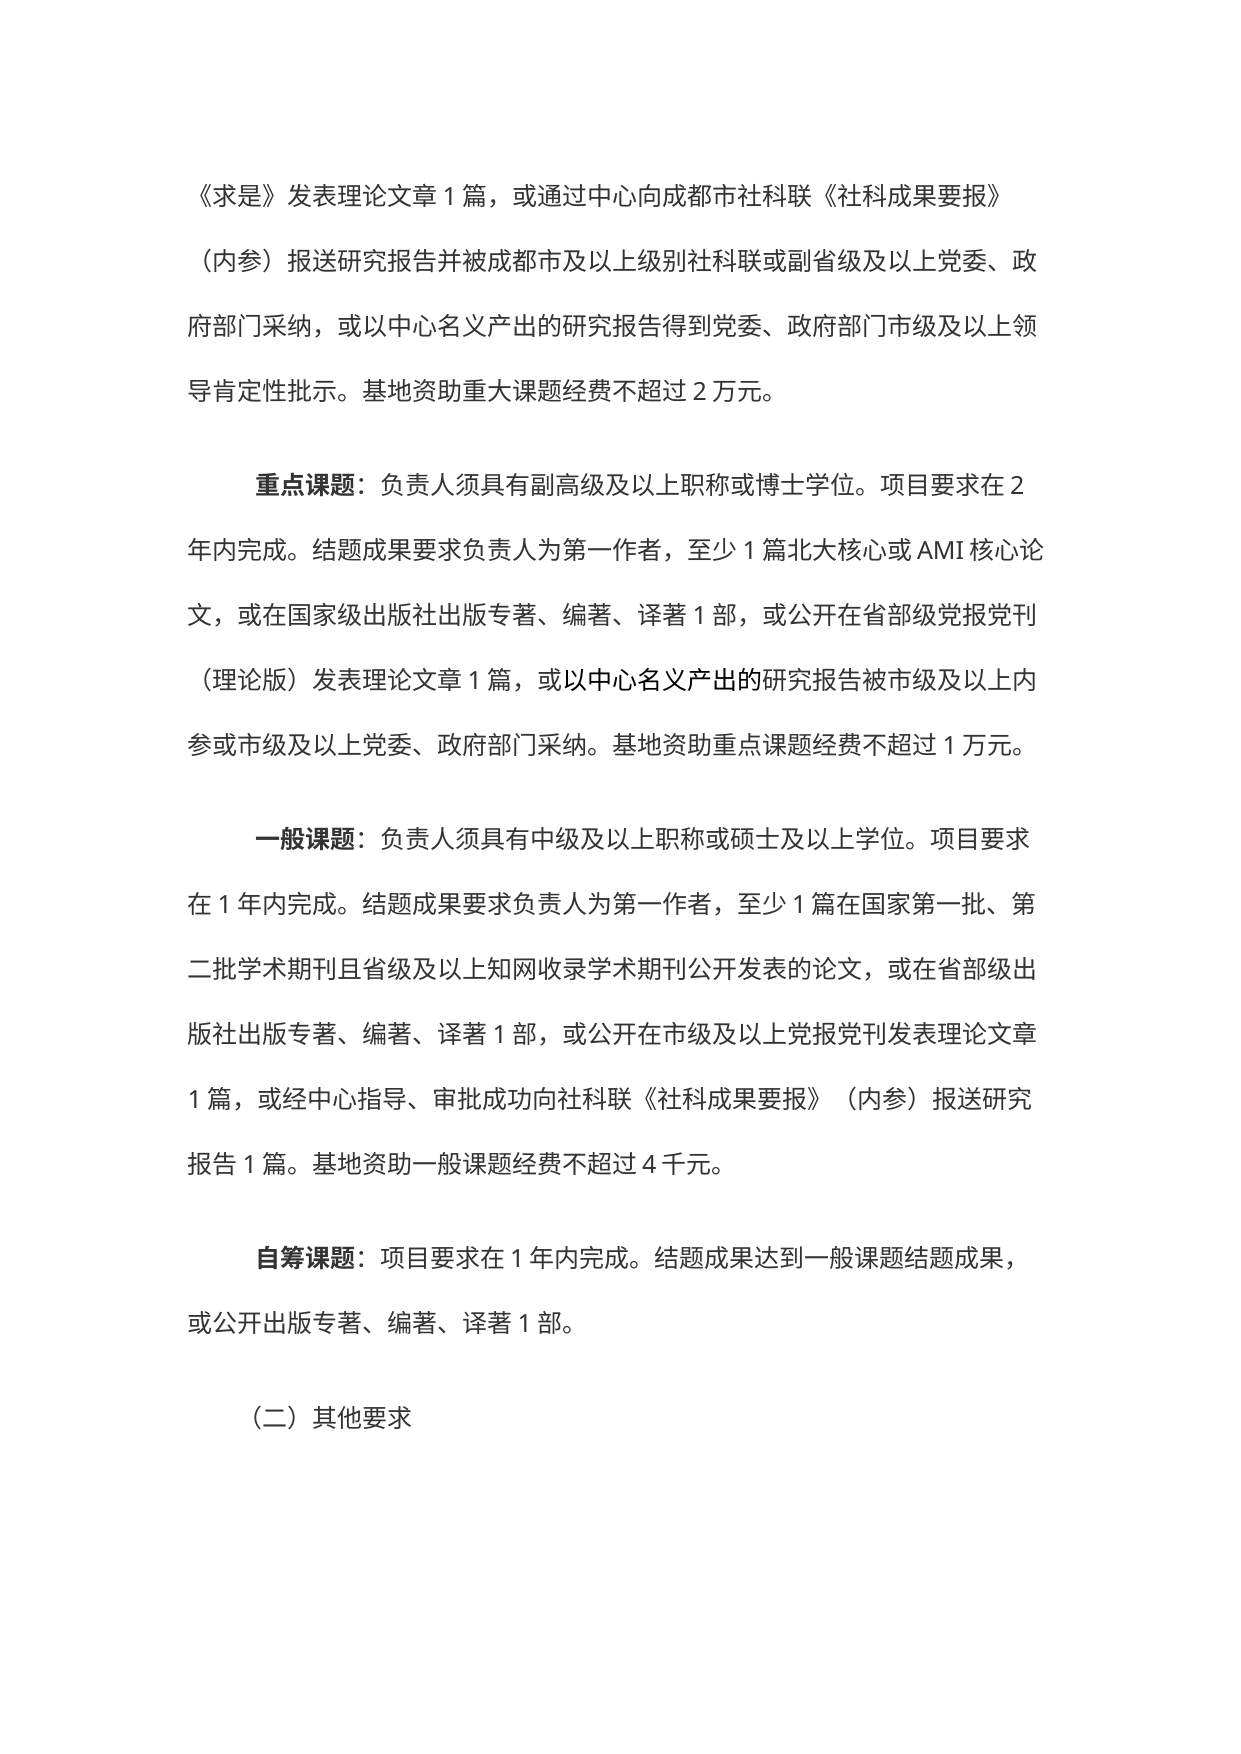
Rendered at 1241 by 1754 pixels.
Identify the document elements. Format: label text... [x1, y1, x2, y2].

text 自筹课题：项目要求在1年内完成。结题成果达到一般课题结题成果，或公开出版专著、编著、译著1部。 [187, 1224, 1053, 1354]
text （二）其他要求 [187, 1384, 1053, 1449]
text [187, 162, 1053, 422]
text 一般课题：负责人须具有中级及以上职称或硕士及以上学位。项目要求在1年内完成。结题成果要求负责人为第一作者，至少1篇在国家第一批、第二批学术期刊且省级及以上知网收录学术期刊公开发表的论文，或在省部级出版社出版专著、编著、译著1部，或公开在市级及以上党报党刊发表理论文章1篇，或经中心指导、审批成功向社科联《社科成果要报》（内参）报送研究报告1篇。基地资助一般课题经费不超过4千元。 [187, 805, 1053, 1195]
text 重点课题：负责人须具有副高级及以上职称或博士学位。项目要求在2年内完成。结题成果要求负责人为第一作者，至少1篇北大核心或AMI核心论文，或在国家级出版社出版专著、编著、译著1部，或公开在省部级党报党刊（理论版）发表理论文章1篇，或以中心名义产出的研究报告被市级及以上内参或市级及以上党委、政府部门采纳。基地资助重点课题经费不超过1万元。 [187, 451, 1053, 776]
